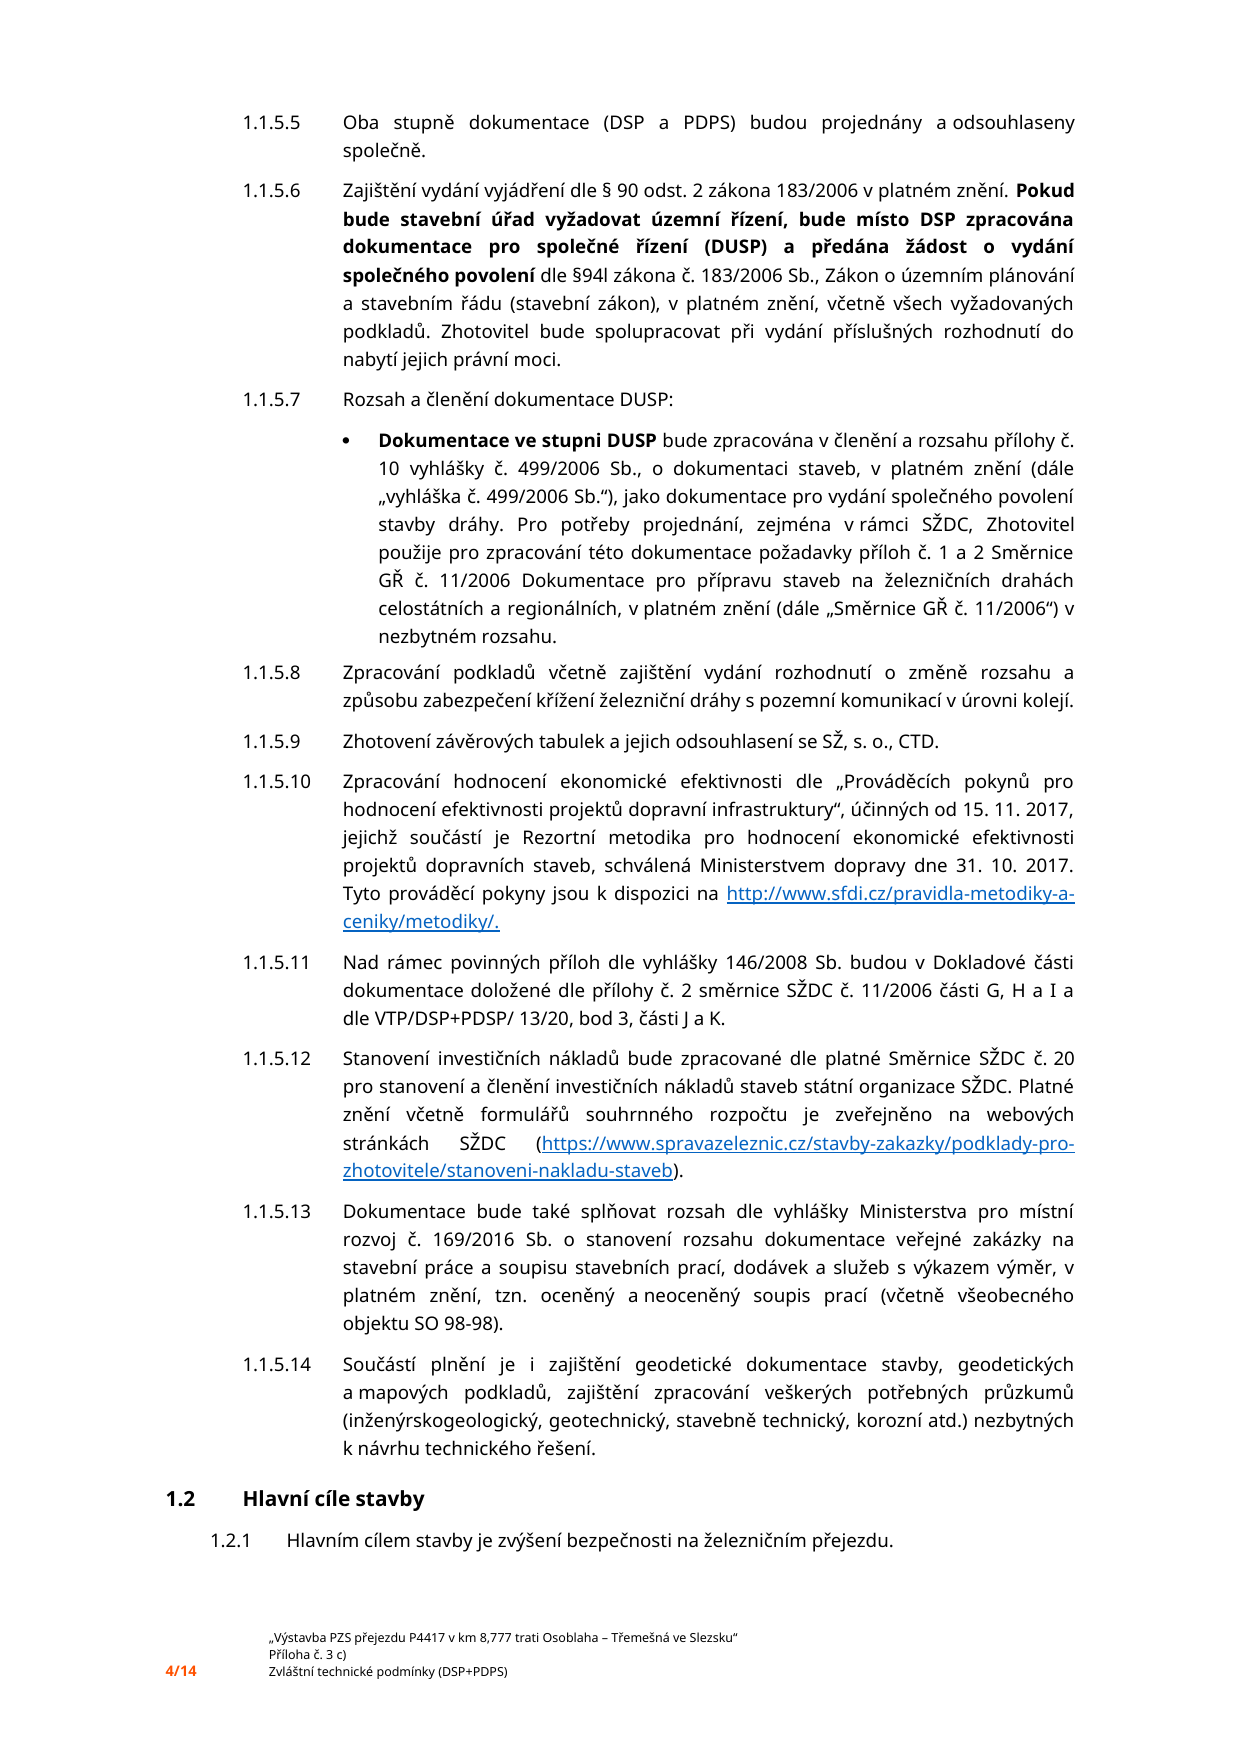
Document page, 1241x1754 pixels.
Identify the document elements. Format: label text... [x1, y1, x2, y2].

text Součástí plnění je i zajištění geodetické dokumentace stavby, geodetických a mapových podkladů, zajištění zpracování veškerých potřebných průzkumů (inženýrskogeologický, geotechnický, stavebně technický, korozní atd.) nezbytných k návrhu technického řešení. [242, 1351, 1075, 1461]
text Zpracování hodnocení ekonomické efektivnosti dle „Prováděcích pokynů pro hodnocení efektivnosti projektů dopravní infrastruktury“, účinných od 15. 11. 2017, jejichž součástí je Rezortní metodika pro hodnocení ekonomické efektivnosti projektů dopravních staveb, schválená Ministerstvem dopravy dne 31. 10. 2017. Tyto prováděcí pokyny jsou k dispozici na http://www.sfdi.cz/pravidla-metodiky-a-ceniky/metodiky/. [242, 768, 1075, 934]
text Zhotovení závěrových tabulek a jejich odsouhlasení se SŽ, s. o., CTD. [242, 728, 1075, 753]
text Zpracování podkladů včetně zajištění vydání rozhodnutí o změně rozsahu a způsobu zabezpečení křížení železniční dráhy s pozemní komunikací v úrovni kolejí. [242, 659, 1075, 713]
text Hlavní cíle stavby [165, 1484, 1075, 1512]
text Dokumentace ve stupni DUSP bude zpracována v členění a rozsahu přílohy č. 10 vyhlášky č. 499/2006 Sb., o dokumentaci staveb, v platném znění (dále „vyhláška č. 499/2006 Sb.“), jako dokumentace pro vydání společného povolení stavby dráhy. Pro potřeby projednání, zejména v rámci SŽDC, Zhotovitel použije pro zpracování této dokumentace požadavky příloh č. 1 a 2 Směrnice GŘ č. 11/2006 Dokumentace pro přípravu staveb na železničních drahách celostátních a regionálních, v platném znění (dále „Směrnice GŘ č. 11/2006“) v nezbytném rozsahu. [343, 427, 1075, 649]
text Zajištění vydání vyjádření dle § 90 odst. 2 zákona 183/2006 v platném znění. Pokud bude stavební úřad vyžadovat územní řízení, bude místo DSP zpracována dokumentace pro společné řízení (DUSP) a předána žádost o vydání společného povolení dle §94l zákona č. 183/2006 Sb., Zákon o územním plánování a stavebním řádu (stavební zákon), v platném znění, včetně všech vyžadovaných podkladů. Zhotovitel bude spolupracovat při vydání příslušných rozhodnutí do nabytí jejich právní moci. [242, 178, 1075, 371]
text Dokumentace bude také splňovat rozsah dle vyhlášky Ministerstva pro místní rozvoj č. 169/2016 Sb. o stanovení rozsahu dokumentace veřejné zakázky na stavební práce a soupisu stavebních prací, dodávek a služeb s výkazem výměr, v platném znění, tzn. oceněný a neoceněný soupis prací (včetně všeobecného objektu SO 98-98). [242, 1198, 1075, 1336]
text Oba stupně dokumentace (DSP a PDPS) budou projednány a odsouhlaseny společně. [242, 109, 1075, 163]
text Hlavním cílem stavby je zvýšení bezpečnosti na železničním přejezdu. [210, 1528, 1075, 1553]
text Nad rámec povinných příloh dle vyhlášky 146/2008 Sb. budou v Dokladové části dokumentace doložené dle přílohy č. 2 směrnice SŽDC č. 11/2006 části G, H a I a dle VTP/DSP+PDSP/ 13/20, bod 3, části J a K. [242, 949, 1075, 1031]
text Rozsah a členění dokumentace DUSP: [242, 386, 1075, 412]
text Stanovení investičních nákladů bude zpracované dle platné Směrnice SŽDC č. 20 pro stanovení a členění investičních nákladů staveb státní organizace SŽDC. Platné znění včetně formulářů souhrnného rozpočtu je zveřejněno na webových stránkách SŽDC (https://www.spravazeleznic.cz/stavby-zakazky/podklady-pro-zhotovitele/stanoveni-nakladu-staveb). [242, 1046, 1075, 1183]
